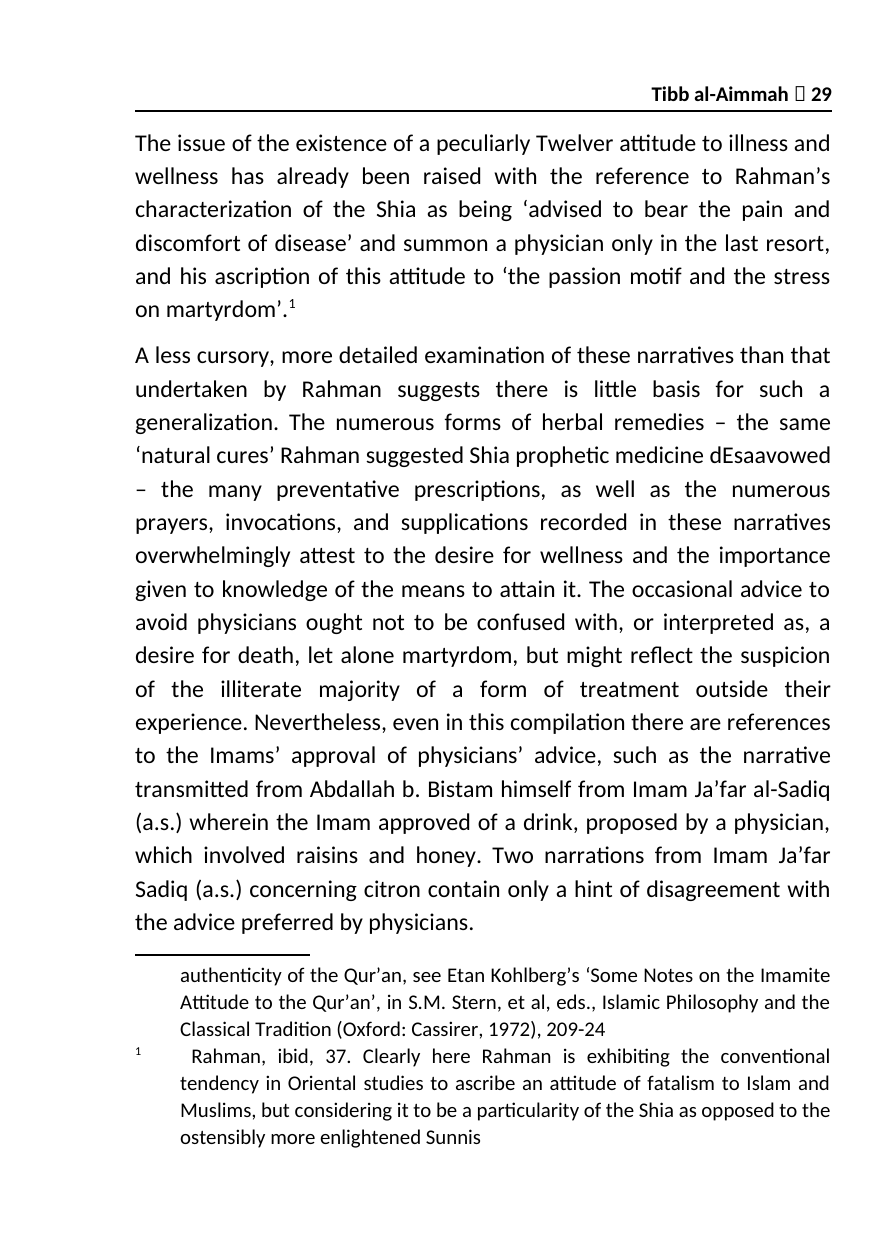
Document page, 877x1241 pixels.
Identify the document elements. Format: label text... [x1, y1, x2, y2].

text A less cursory, more detailed examination of these narratives than that undertaken by Rahman suggests there is little basis for such a generalization. The numerous forms of herbal remedies – the same ‘natural cures’ Rahman suggested Shia prophetic medicine dEsaavowed – the many preventative prescriptions, as well as the numerous prayers, invocations, and supplications recorded in these narratives overwhelmingly attest to the desire for wellness and the importance given to knowledge of the means to attain it. The occasional advice to avoid physicians ought not to be confused with, or interpreted as, a desire for death, let alone martyrdom, but might reflect the suspicion of the illiterate majority of a form of treatment outside their experience. Nevertheless, even in this compilation there are references to the Imams’ approval of physicians’ advice, such as the narrative transmitted from Abdallah b. Bistam himself from Imam Ja’far al-Sadiq (a.s.) wherein the Imam approved of a drink, proposed by a physician, which involved raisins and honey. Two narrations from Imam Ja’far Sadiq (a.s.) concerning citron contain only a hint of disagreement with the advice preferred by physicians. [135, 337, 832, 937]
text The issue of the existence of a peculiarly Twelver attitude to illness and wellness has already been raised with the reference to Rahman’s characterization of the Shia as being ‘advised to bear the pain and discomfort of disease’ and summon a physician only in the last resort, and his ascription of this attitude to ‘the passion motif and the stress on martyrdom’. [135, 124, 832, 324]
